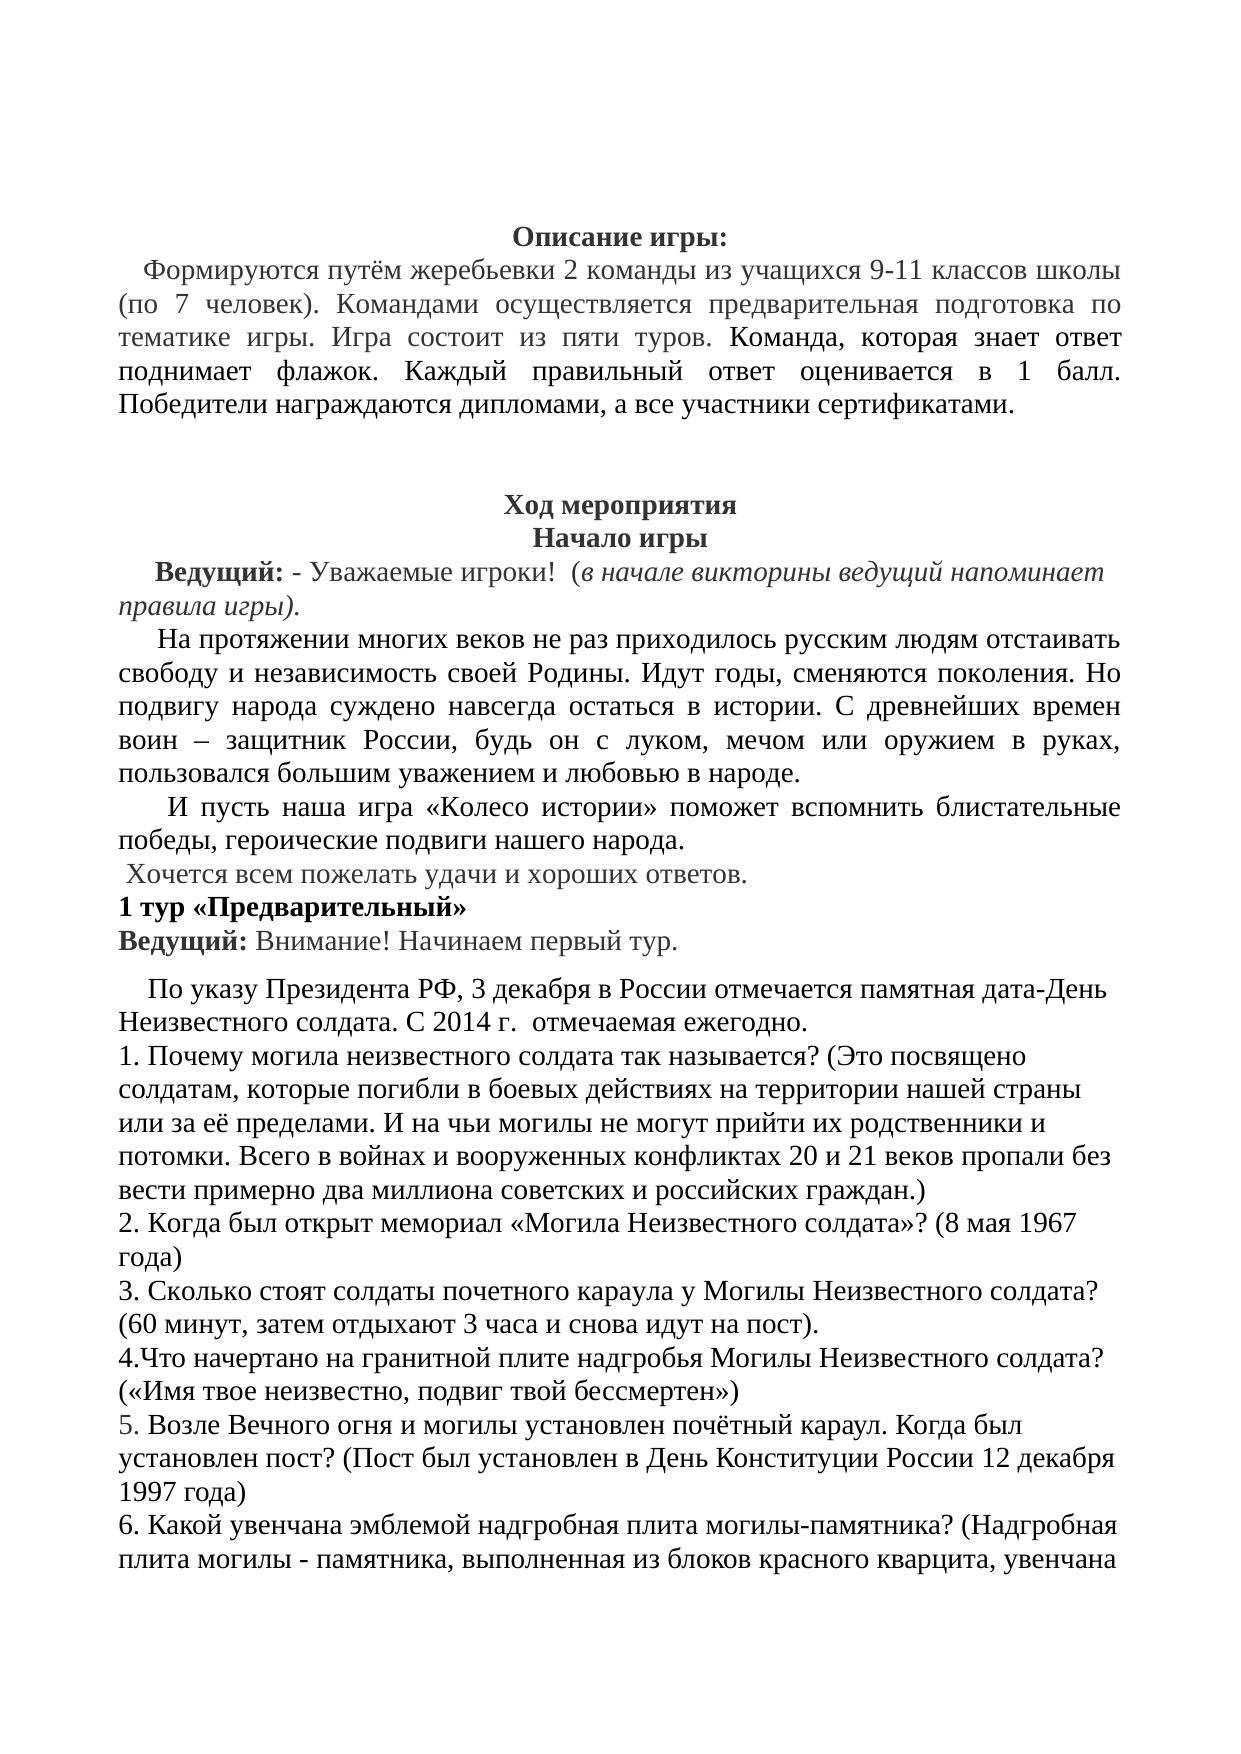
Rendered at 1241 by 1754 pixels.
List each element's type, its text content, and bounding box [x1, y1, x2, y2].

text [118, 1507, 1122, 1574]
text Ход мероприятия [118, 487, 1122, 521]
text 2. Когда был открыт мемориал «Могила Неизвестного солдата»? (8 мая 1967 года) [118, 1206, 1122, 1273]
text По указу Президента РФ, 3 декабря в России отмечается памятная дата-День Неизвестного солдата. С 2014 г. отмечаемая ежегодно. [118, 971, 1122, 1038]
text 5. Возле Вечного огня и могилы установлен почётный караул. Когда был установлен пост? (Пост был установлен в День Конституции России 12 декабря 1997 года) [118, 1407, 1122, 1507]
text 3. Сколько стоят солдаты почетного караула у Могилы Неизвестного солдата? (60 минут, затем отдыхают 3 часа и снова идут на пост). [118, 1273, 1122, 1340]
text И пусть наша игра «Колесо истории» поможет вспомнить блистательные победы, героические подвиги нашего народа. [118, 789, 1122, 856]
text Хочется всем пожелать удачи и хороших ответов. [118, 856, 1122, 889]
text 1. Почему могила неизвестного солдата так называется? (Это посвящено солдатам, которые погибли в боевых действиях на территории нашей страны или за её пределами. И на чьи могилы не могут прийти их родственники и потомки. Всего в войнах и вооруженных конфликтах 20 и 21 веков пропали без вести примерно два миллиона советских и российских граждан.) [118, 1038, 1122, 1206]
text Ведущий: - Уважаемые игроки! (в начале викторины ведущий напоминает правила игры). [118, 554, 1122, 621]
text Ведущий: Внимание! Начинаем первый тур. [118, 923, 1122, 957]
text На протяжении многих веков не раз приходилось русским людям отстаивать свободу и независимость своей Родины. Идут годы, сменяются поколения. Но подвигу народа суждено навсегда остаться в истории. С древнейших времен воин – защитник России, будь он с луком, мечом или оружием в руках, пользовался большим уважением и любовью в народе. [118, 621, 1122, 789]
text Описание игры: [118, 219, 1122, 252]
text 4.Что начертано на гранитной плите надгробья Могилы Неизвестного солдата? («Имя твое неизвестно, подвиг твой бессмертен») [118, 1340, 1122, 1407]
text Формируются путём жеребьевки 2 команды из учащихся 9-11 классов школы (по 7 человек). Командами осуществляется предварительная подготовка по тематике игры. Игра состоит из пяти туров. Команда, которая знает ответ поднимает флажок. Каждый правильный ответ оценивается в 1 балл. Победители награждаются дипломами, а все участники сертификатами. [118, 252, 1122, 420]
text 1 тур «Предварительный» [118, 889, 1122, 923]
text Начало игры [118, 521, 1122, 554]
